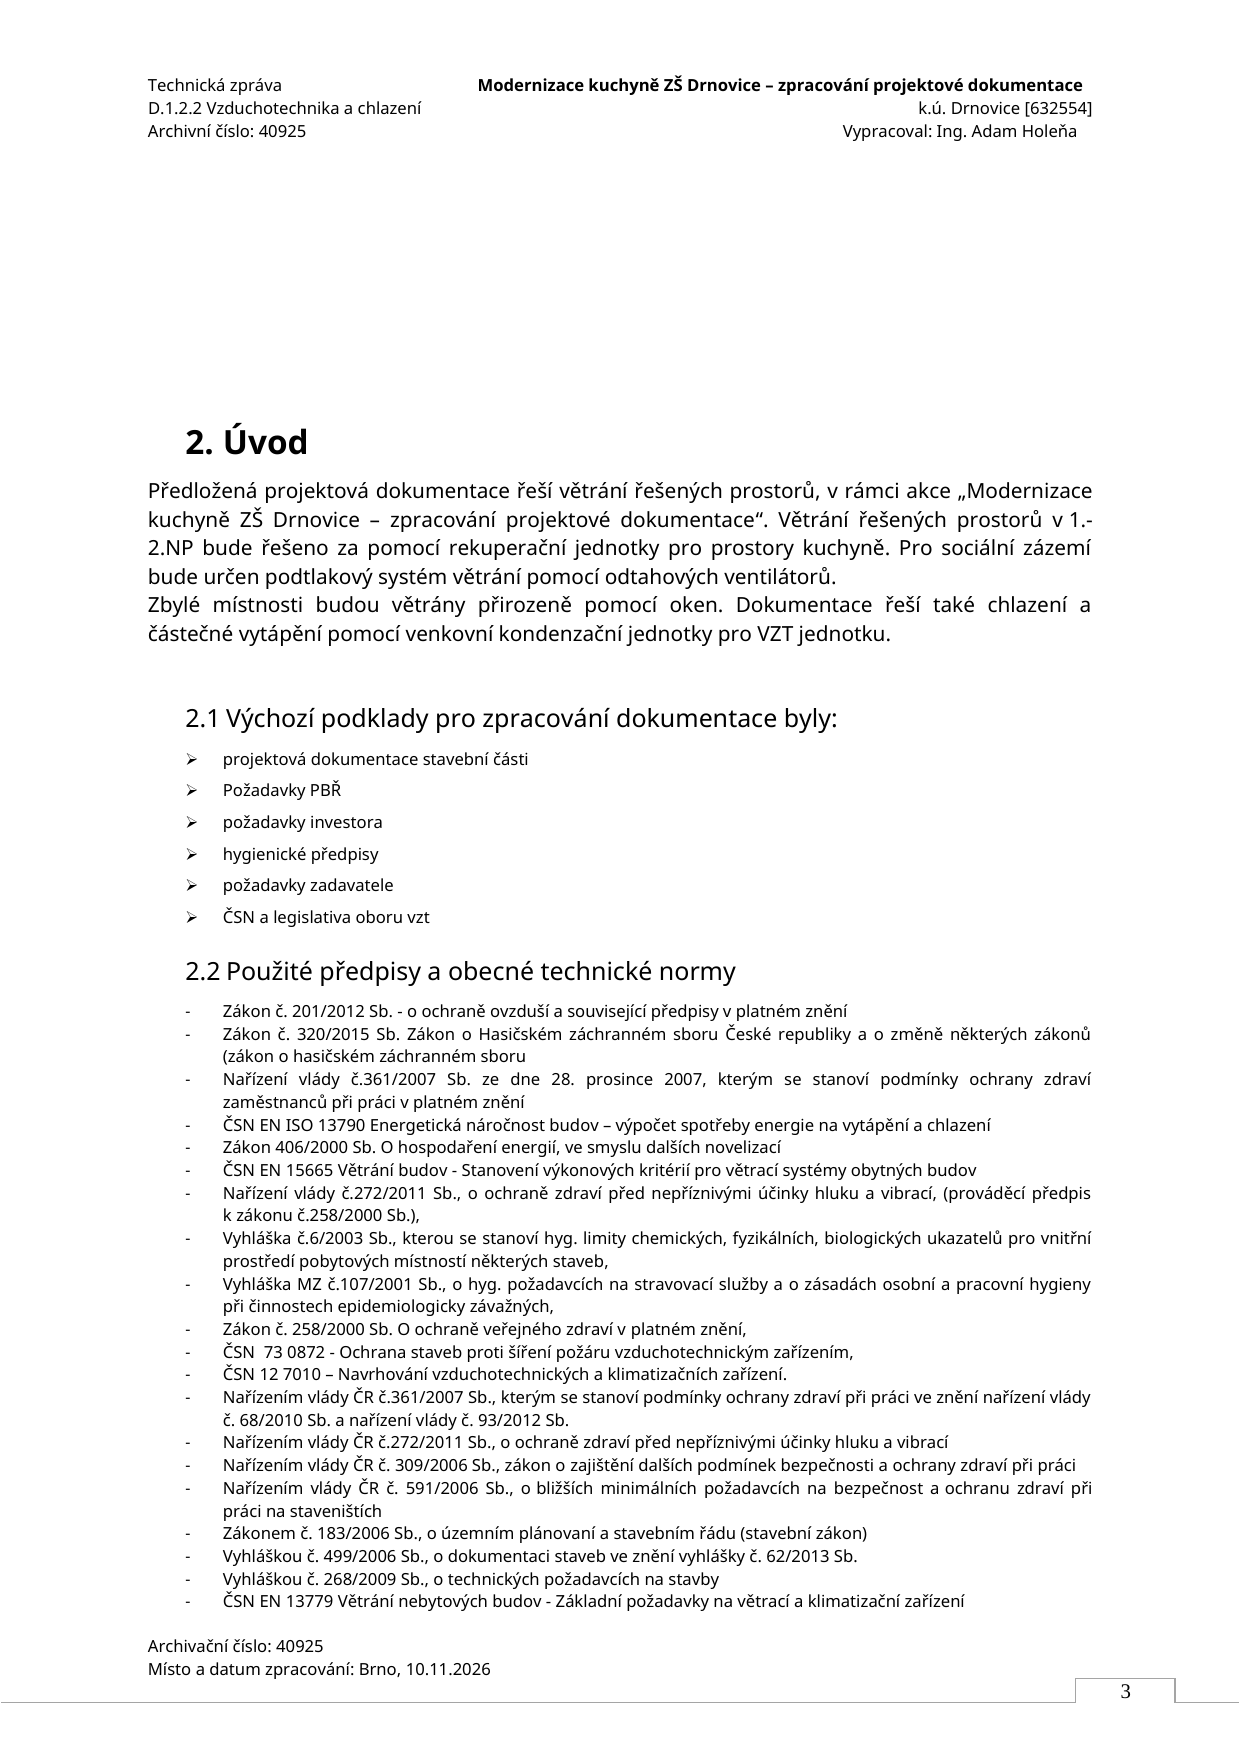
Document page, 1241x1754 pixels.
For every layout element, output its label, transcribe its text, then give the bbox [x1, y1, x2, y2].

list Zákon č. 320/2015 Sb. Zákon o Hasičském záchranném sboru České republiky a o změně některých zákonů (zákon o hasičském záchranném sboru [185, 1022, 1092, 1068]
text Předložená projektová dokumentace řeší větrání řešených prostorů, v rámci akce „Modernizace kuchyně ZŠ Drnovice – zpracování projektové dokumentace“. Větrání řešených prostorů v 1.-2.NP bude řešeno za pomocí rekuperační jednotky pro prostory kuchyně. Pro sociální zázemí bude určen podtlakový systém větrání pomocí odtahových ventilátorů. [148, 476, 1092, 590]
list Vyhláška MZ č.107/2001 Sb., o hyg. požadavcích na stravovací služby a o zásadách osobní a pracovní hygieny při činnostech epidemiologicky závažných, [185, 1272, 1092, 1318]
list požadavky zadavatele [185, 874, 1092, 896]
list Požadavky PBŘ [185, 779, 1092, 801]
list Vyhláškou č. 268/2009 Sb., o technických požadavcích na stavby [185, 1567, 1092, 1590]
list ČSN EN ISO 13790 Energetická náročnost budov – výpočet spotřeby energie na vytápění a chlazení [185, 1113, 1092, 1136]
list ČSN a legislativa oboru vzt [185, 905, 1092, 928]
list Nařízením vlády ČR č.272/2011 Sb., o ochraně zdraví před nepříznivými účinky hluku a vibrací [185, 1431, 1092, 1454]
list ČSN 73 0872 - Ochrana staveb proti šíření požáru vzduchotechnickým zařízením, [185, 1340, 1092, 1363]
list Nařízením vlády ČR č. 309/2006 Sb., zákon o zajištění dalších podmínek bezpečnosti a ochrany zdraví při práci [185, 1454, 1092, 1477]
subtitle Použité předpisy a obecné technické normy [185, 953, 1092, 987]
list Nařízení vlády č.272/2011 Sb., o ochraně zdraví před nepříznivými účinky hluku a vibrací, (prováděcí předpis k zákonu č.258/2000 Sb.), [185, 1181, 1092, 1227]
list Nařízení vlády č.361/2007 Sb. ze dne 28. prosince 2007, kterým se stanoví podmínky ochrany zdraví zaměstnanců při práci v platném znění [185, 1068, 1092, 1113]
subtitle Výchozí podklady pro zpracování dokumentace byly: [185, 701, 1092, 734]
list Zákonem č. 183/2006 Sb., o územním plánovaní a stavebním řádu (stavební zákon) [185, 1522, 1092, 1545]
list Nařízením vlády ČR č.361/2007 Sb., kterým se stanoví podmínky ochrany zdraví při práci ve znění nařízení vlády č. 68/2010 Sb. a nařízení vlády č. 93/2012 Sb. [185, 1386, 1092, 1431]
list ČSN EN 13779 Větrání nebytových budov - Základní požadavky na větrací a klimatizační zařízení [185, 1590, 1092, 1613]
list Zákon 406/2000 Sb. O hospodaření energií, ve smyslu dalších novelizací [185, 1136, 1092, 1159]
text Zbylé místnosti budou větrány přirozeně pomocí oken. Dokumentace řeší také chlazení a částečné vytápění pomocí venkovní kondenzační jednotky pro VZT jednotku. [148, 590, 1092, 647]
list Vyhláškou č. 499/2006 Sb., o dokumentaci staveb ve znění vyhlášky č. 62/2013 Sb. [185, 1545, 1092, 1567]
subtitle Úvod [185, 418, 1092, 464]
list hygienické předpisy [185, 842, 1092, 865]
list Zákon č. 258/2000 Sb. O ochraně veřejného zdraví v platném znění, [185, 1318, 1092, 1340]
list požadavky investora [185, 810, 1092, 833]
list ČSN 12 7010 – Navrhování vzduchotechnických a klimatizačních zařízení. [185, 1363, 1092, 1386]
list Vyhláška č.6/2003 Sb., kterou se stanoví hyg. limity chemických, fyzikálních, biologických ukazatelů pro vnitřní prostředí pobytových místností některých staveb, [185, 1227, 1092, 1272]
list Nařízením vlády ČR č. 591/2006 Sb., o bližších minimálních požadavcích na bezpečnost a ochranu zdraví při práci na staveništích [185, 1477, 1092, 1522]
list ČSN EN 15665 Větrání budov - Stanovení výkonových kritérií pro větrací systémy obytných budov [185, 1159, 1092, 1181]
list Zákon č. 201/2012 Sb. - o ochraně ovzduší a související předpisy v platném znění [185, 1000, 1092, 1022]
list projektová dokumentace stavební části [185, 747, 1092, 770]
